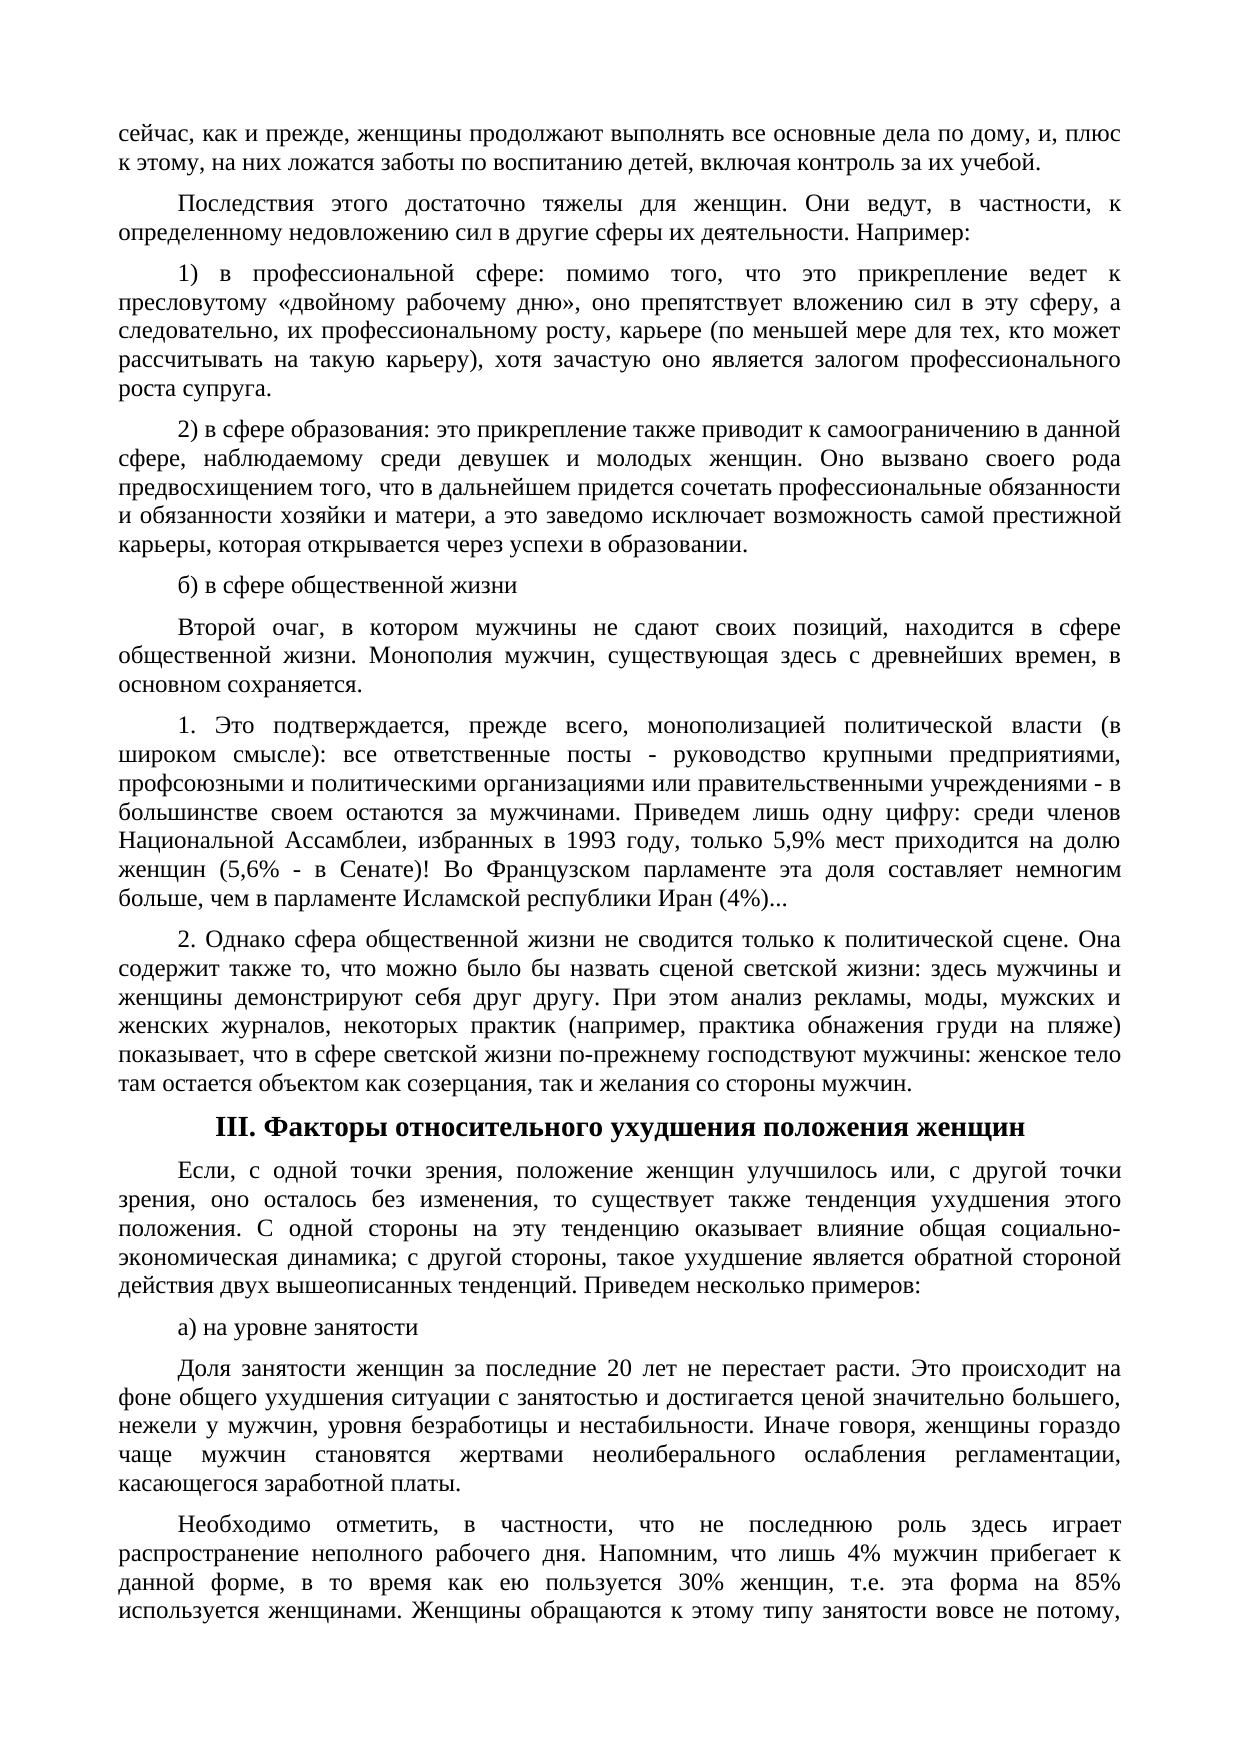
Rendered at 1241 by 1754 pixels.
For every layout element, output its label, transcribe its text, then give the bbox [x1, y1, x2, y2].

text 1. Это подтверждается, прежде всего, монополизацией политической власти (в широком смысле): все ответственные посты - руководство крупными предприятиями, профсоюзными и политическими организациями или правительственными учреждениями - в большинстве своем остаются за мужчинами. Приведем лишь одну цифру: среди членов Национальной Ассамблеи, избранных в 1993 году, только 5,9% мест приходится на долю женщин (5,6% - в Сенате)! Во Французском парламенте эта доля составляет немногим больше, чем в парламенте Исламской республики Иран (4%)... [118, 711, 1122, 912]
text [118, 1509, 1122, 1624]
text Второй очаг, в котором мужчины не сдают своих позиций, находится в сфере общественной жизни. Монополия мужчин, существующая здесь с древнейших времен, в основном сохраняется. [118, 612, 1122, 698]
text б) в сфере общественной жизни [118, 571, 1122, 599]
text 2. Однако сфера общественной жизни не сводится только к политической сцене. Она содержит также то, что можно было бы назвать сценой светской жизни: здесь мужчины и женщины демонстрируют себя друг другу. При этом анализ рекламы, моды, мужских и женских журналов, некоторых практик (например, практика обнажения груди на пляже) показывает, что в сфере светской жизни по-прежнему господствуют мужчины: женское тело там остается объектом как созерцания, так и желания со стороны мужчин. [118, 924, 1122, 1097]
text 1) в профессиональной сфере: помимо того, что это прикрепление ведет к пресловутому «двойному рабочему дню», оно препятствует вложению сил в эту сферу, а следовательно, их профессиональному росту, карьере (по меньшей мере для тех, кто может рассчитывать на такую карьеру), хотя зачастую оно является залогом профессионального роста супруга. [118, 258, 1122, 402]
text Если, с одной точки зрения, положение женщин улучшилось или, с другой точки зрения, оно осталось без изменения, то существует также тенденция ухудшения этого положения. С одной стороны на эту тенденцию оказывает влияние общая социально-экономическая динамика; с другой стороны, такое ухудшение является обратной стороной действия двух вышеописанных тенденций. Приведем несколько примеров: [118, 1155, 1122, 1299]
text Последствия этого достаточно тяжелы для женщин. Они ведут, в частности, к определенному недовложению сил в другие сферы их деятельности. Например: [118, 188, 1122, 246]
text 2) в сфере образования: это прикрепление также приводит к самоограничению в данной сфере, наблюдаемому среди девушек и молодых женщин. Оно вызвано своего рода предвосхищением того, что в дальнейшем придется сочетать профессиональные обязанности и обязанности хозяйки и матери, а это заведомо исключает возможность самой престижной карьеры, которая открывается через успехи в образовании. [118, 414, 1122, 558]
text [118, 118, 1122, 176]
text Доля занятости женщин за последние 20 лет не перестает расти. Это происходит на фоне общего ухудшения ситуации с занятостью и достигается ценой значительно большего, нежели у мужчин, уровня безработицы и нестабильности. Иначе говоря, женщины гораздо чаще мужчин становятся жертвами неолиберального ослабления регламентации, касающегося заработной платы. [118, 1353, 1122, 1497]
text а) на уровне занятости [118, 1312, 1122, 1340]
text III. Факторы относительного ухудшения положения женщин [118, 1109, 1122, 1143]
